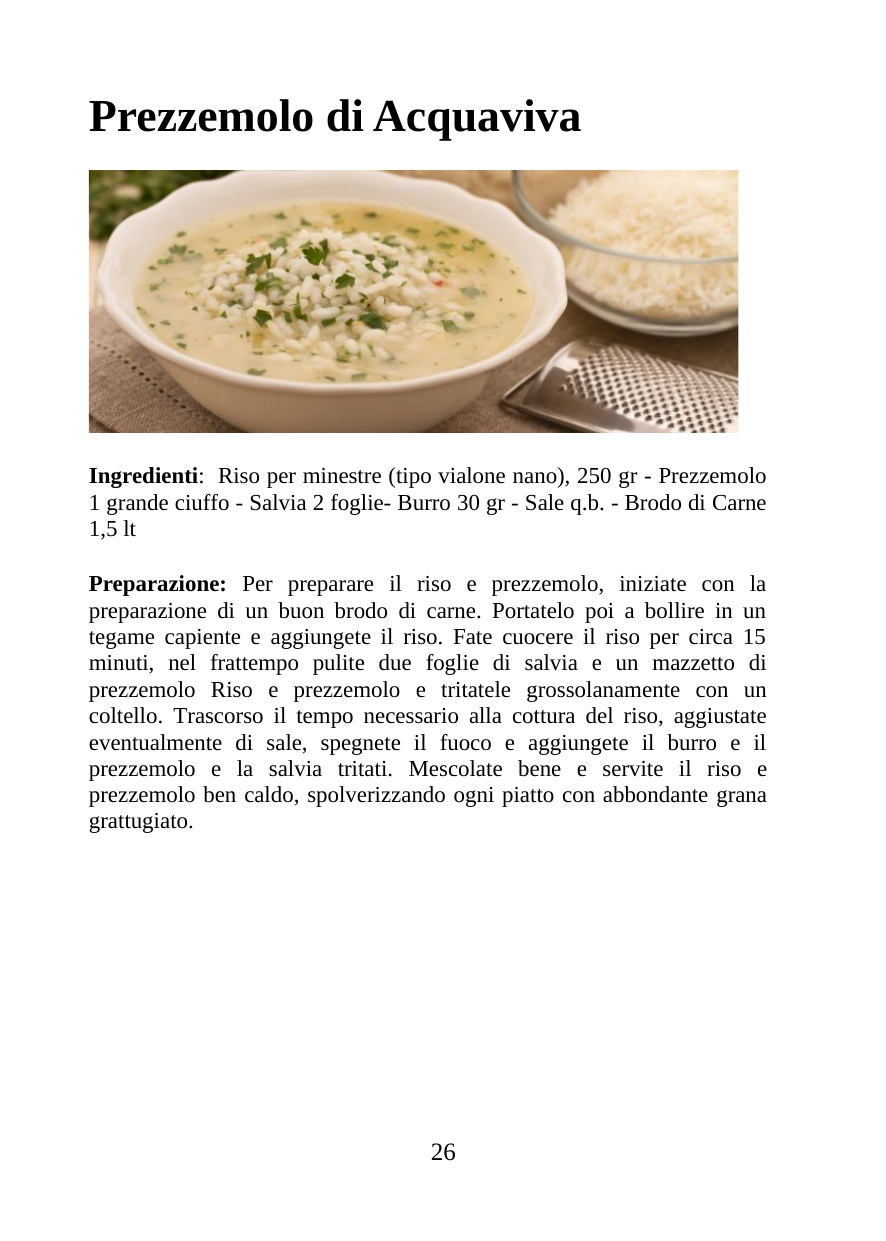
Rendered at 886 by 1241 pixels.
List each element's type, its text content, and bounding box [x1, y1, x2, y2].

picture [88, 170, 739, 433]
text Preparazione: Per preparare il riso e prezzemolo, iniziate con la preparazione di un buon brodo di carne. Portatelo poi a bollire in un tegame capiente e aggiungete il riso. Fate cuocere il riso per circa 15 minuti, nel frattempo pulite due foglie di salvia e un mazzetto di prezzemolo Riso e prezzemolo e tritatele grossolanamente con un coltello. Trascorso il tempo necessario alla cottura del riso, aggiustate eventualmente di sale, spegnete il fuoco e aggiungete il burro e il prezzemolo e la salvia tritati. Mescolate bene e servite il riso e prezzemolo ben caldo, spolverizzando ogni piatto con abbondante grana grattugiato. [89, 570, 768, 834]
subtitle Prezzemolo di Acquaviva [89, 89, 768, 141]
text Ingredienti: Riso per minestre (tipo vialone nano), 250 gr - Prezzemolo 1 grande ciuffo - Salvia 2 foglie- Burro 30 gr - Sale q.b. - Brodo di Carne 1,5 lt [89, 462, 768, 541]
